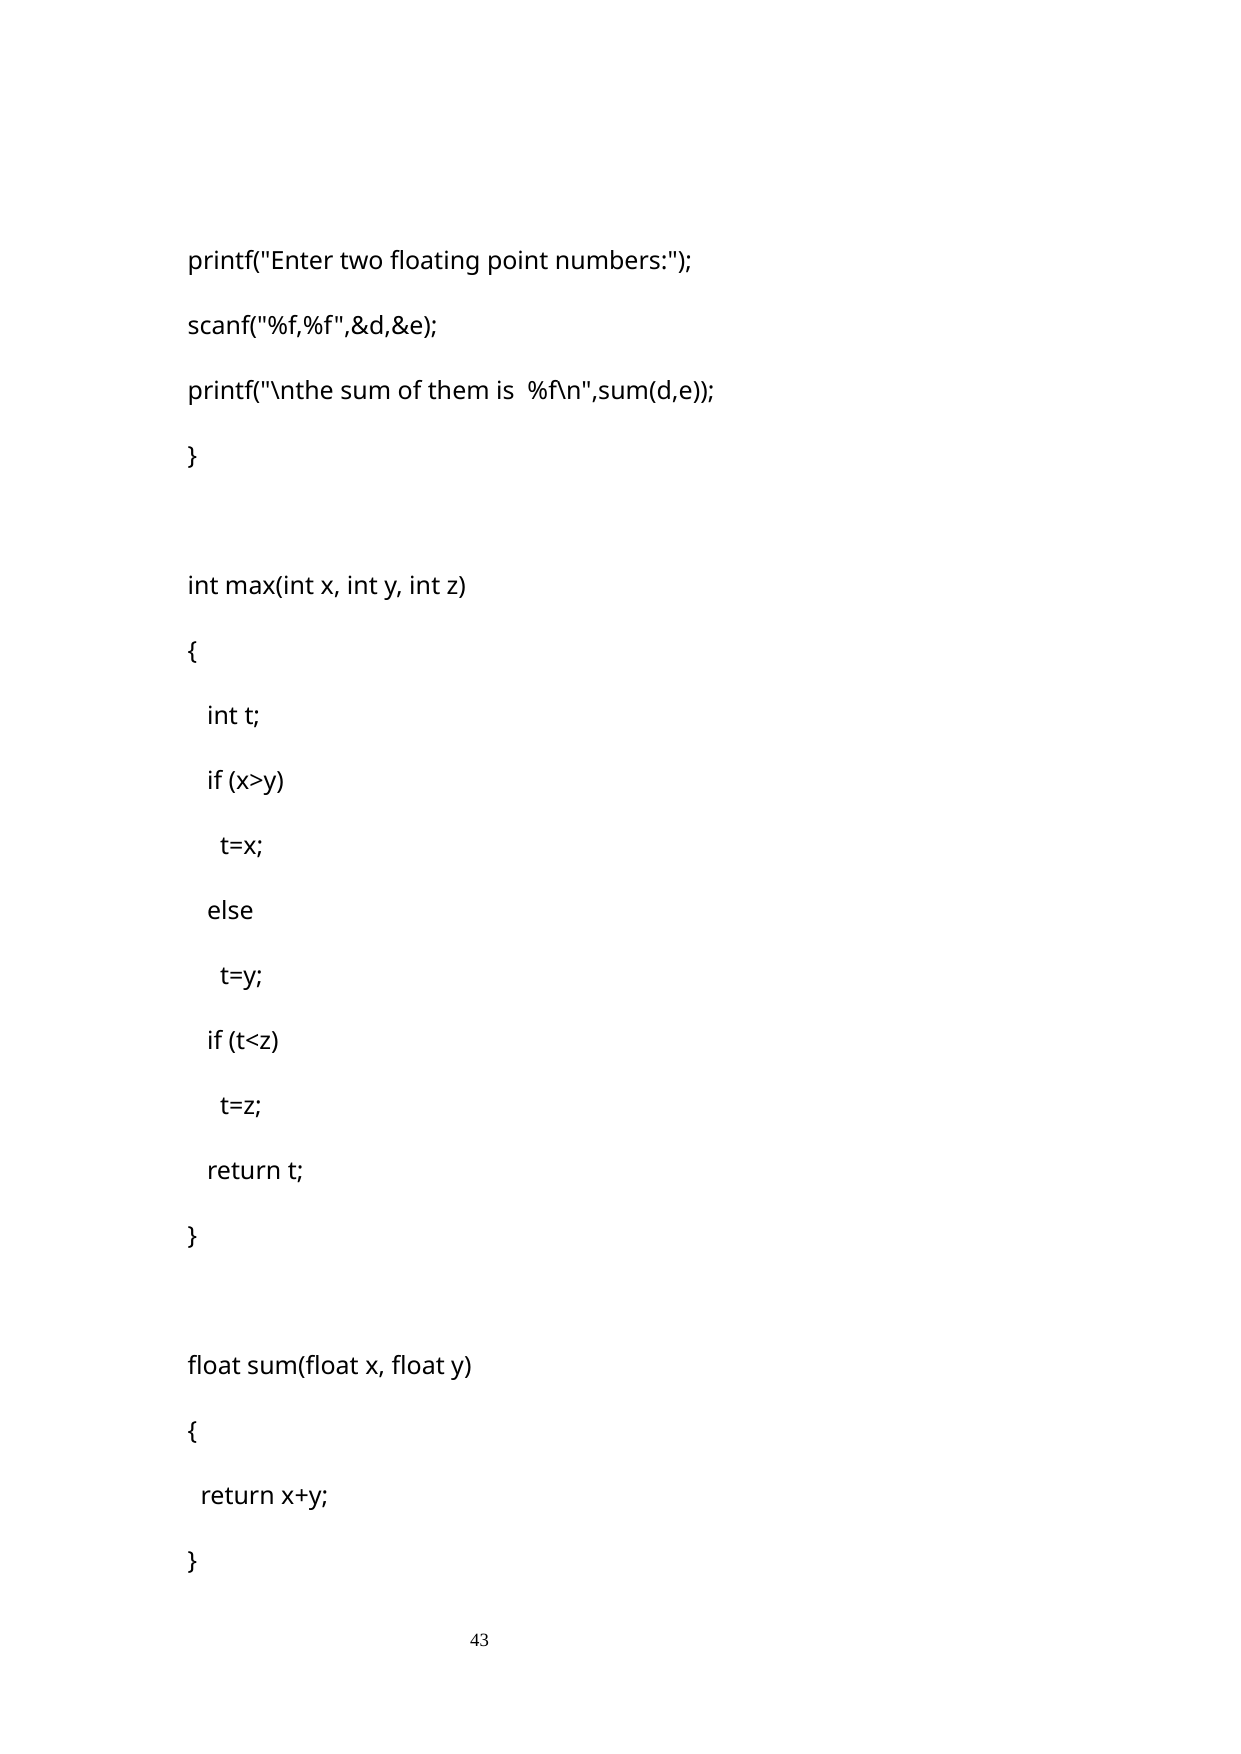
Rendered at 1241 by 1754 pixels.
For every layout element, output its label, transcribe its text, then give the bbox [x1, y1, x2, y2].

text printf("Enter two floating point numbers:"); [187, 227, 1053, 292]
text if (t<z) [187, 1007, 1053, 1072]
text float sum(float x, float y) [187, 1332, 1053, 1397]
text } [187, 1527, 1053, 1592]
text t=x; [187, 812, 1053, 877]
text } [187, 1202, 1053, 1267]
text else [187, 877, 1053, 942]
text t=y; [187, 942, 1053, 1007]
text printf("\nthe sum of them is %f\n",sum(d,e)); [187, 357, 1053, 422]
text t=z; [187, 1072, 1053, 1137]
text } [187, 422, 1053, 487]
text int max(int x, int y, int z) [187, 552, 1053, 617]
text return x+y; [187, 1462, 1053, 1527]
text int t; [187, 682, 1053, 747]
text return t; [187, 1137, 1053, 1202]
text { [187, 617, 1053, 682]
text { [187, 1397, 1053, 1462]
text if (x>y) [187, 747, 1053, 812]
text scanf("%f,%f",&d,&e); [187, 292, 1053, 357]
